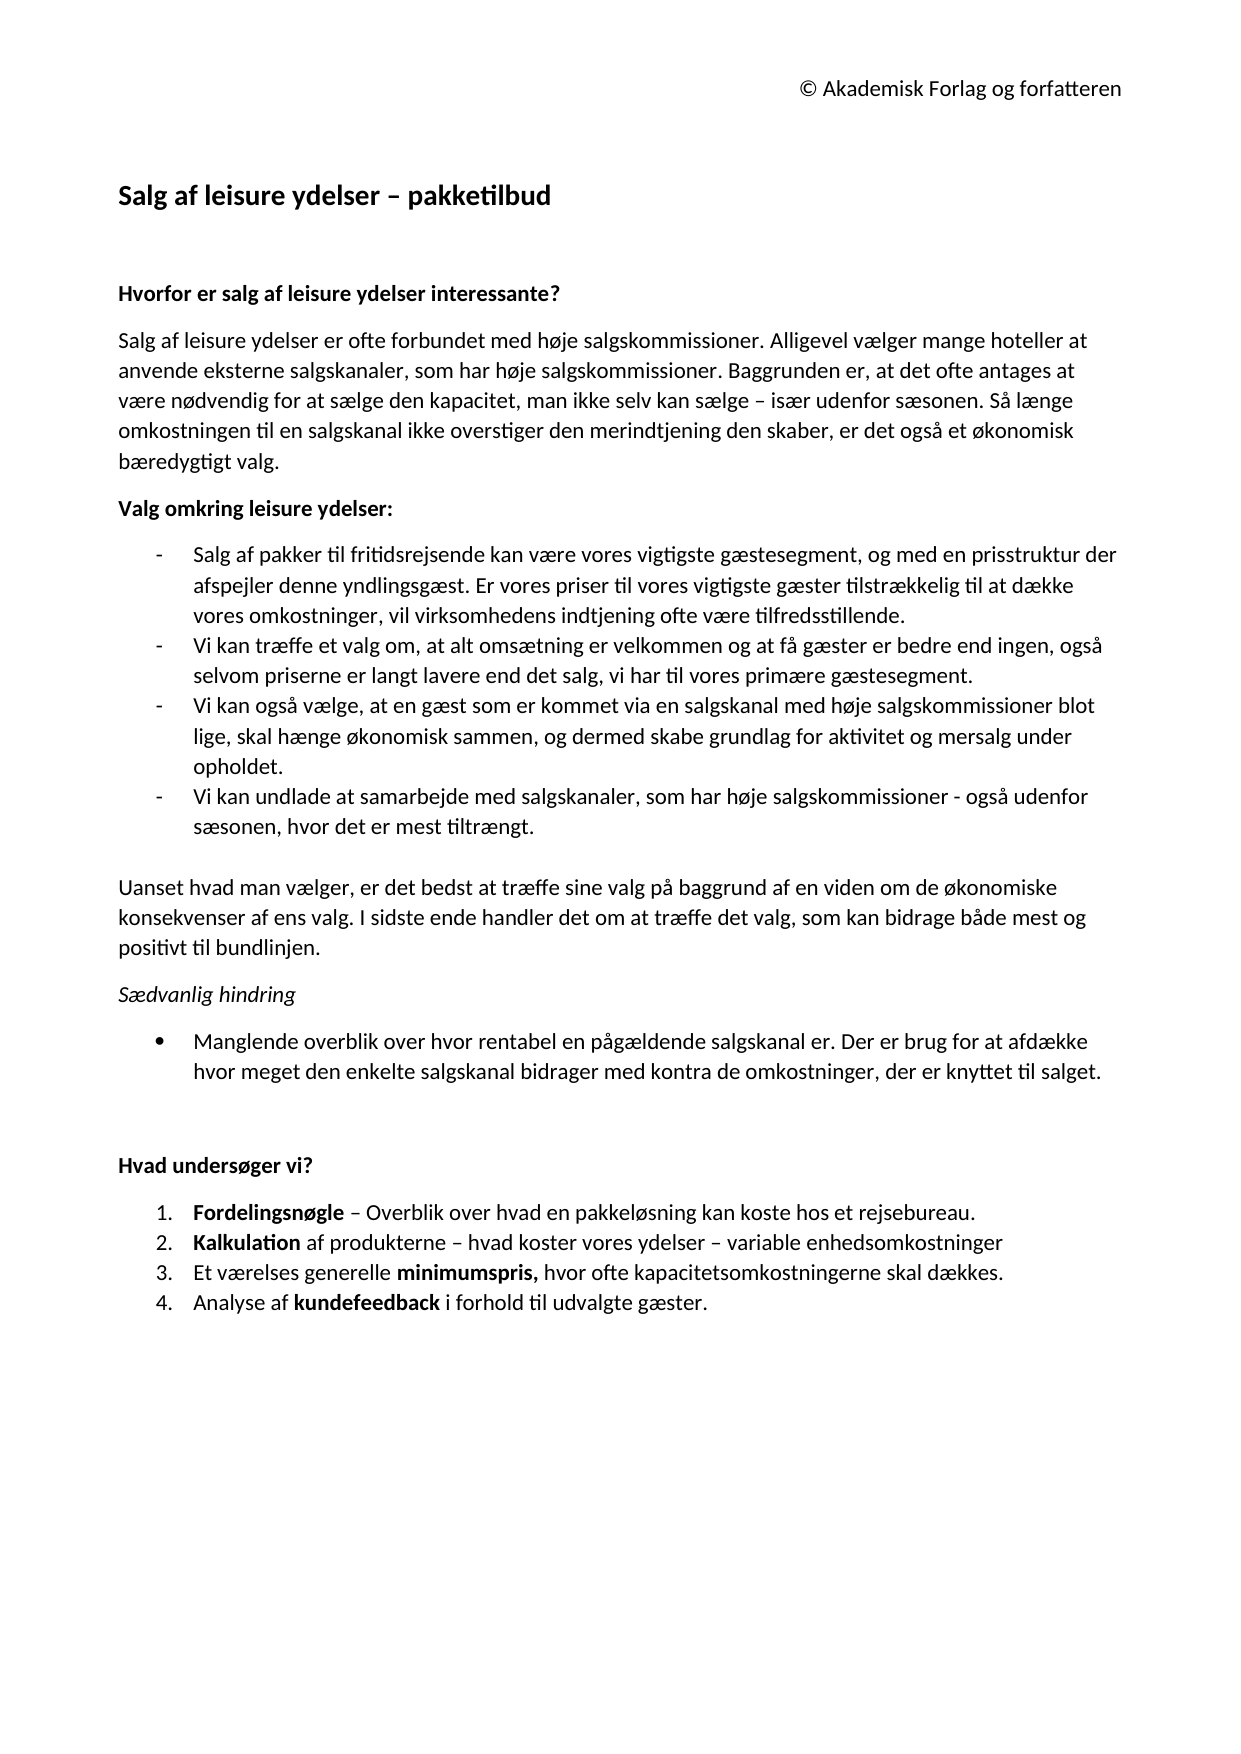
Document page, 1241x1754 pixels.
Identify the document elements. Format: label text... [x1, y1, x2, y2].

list Kalkulation af produkterne – hvad koster vores ydelser – variable enhedsomkostninger [156, 1228, 1122, 1256]
text Hvad undersøger vi? [118, 1151, 1122, 1179]
text Sædvanlig hindring [118, 980, 1122, 1008]
list Fordelingsnøgle – Overblik over hvad en pakkeløsning kan koste hos et rejsebureau. [156, 1198, 1122, 1226]
text Salg af leisure ydelser er ofte forbundet med høje salgskommissioner. Alligevel vælger mange hoteller at anvende eksterne salgskanaler, som har høje salgskommissioner. Baggrunden er, at det ofte antages at være nødvendig for at sælge den kapacitet, man ikke selv kan sælge – især udenfor sæsonen. Så længe omkostningen til en salgskanal ikke overstiger den merindtjening den skaber, er det også et økonomisk bæredygtigt valg. [118, 326, 1122, 475]
list Manglende overblik over hvor rentabel en pågældende salgskanal er. Der er brug for at afdække hvor meget den enkelte salgskanal bidrager med kontra de omkostninger, der er knyttet til salget. [156, 1027, 1122, 1085]
text Salg af leisure ydelser – pakketilbud [118, 177, 1122, 213]
text Hvorfor er salg af leisure ydelser interessante? [118, 279, 1122, 307]
list Vi kan træffe et valg om, at alt omsætning er velkommen og at få gæster er bedre end ingen, også selvom priserne er langt lavere end det salg, vi har til vores primære gæstesegment. [156, 631, 1122, 689]
list Vi kan også vælge, at en gæst som er kommet via en salgskanal med høje salgskommissioner blot lige, skal hænge økonomisk sammen, og dermed skabe grundlag for aktivitet og mersalg under opholdet. [156, 692, 1122, 780]
list Vi kan undlade at samarbejde med salgskanaler, som har høje salgskommissioner - også udenfor sæsonen, hvor det er mest tiltrængt. [156, 782, 1122, 841]
text Valg omkring leisure ydelser: [118, 494, 1122, 522]
text Uanset hvad man vælger, er det bedst at træffe sine valg på baggrund af en viden om de økonomiske konsekvenser af ens valg. I sidste ende handler det om at træffe det valg, som kan bidrage både mest og positivt til bundlinjen. [118, 873, 1122, 961]
list Salg af pakker til fritidsrejsende kan være vores vigtigste gæstesegment, og med en prisstruktur der afspejler denne yndlingsgæst. Er vores priser til vores vigtigste gæster tilstrækkelig til at dække vores omkostninger, vil virksomhedens indtjening ofte være tilfredsstillende. [156, 541, 1122, 629]
list Analyse af kundefeedback i forhold til udvalgte gæster. [156, 1288, 1122, 1317]
list Et værelses generelle minimumspris, hvor ofte kapacitetsomkostningerne skal dækkes. [156, 1258, 1122, 1286]
